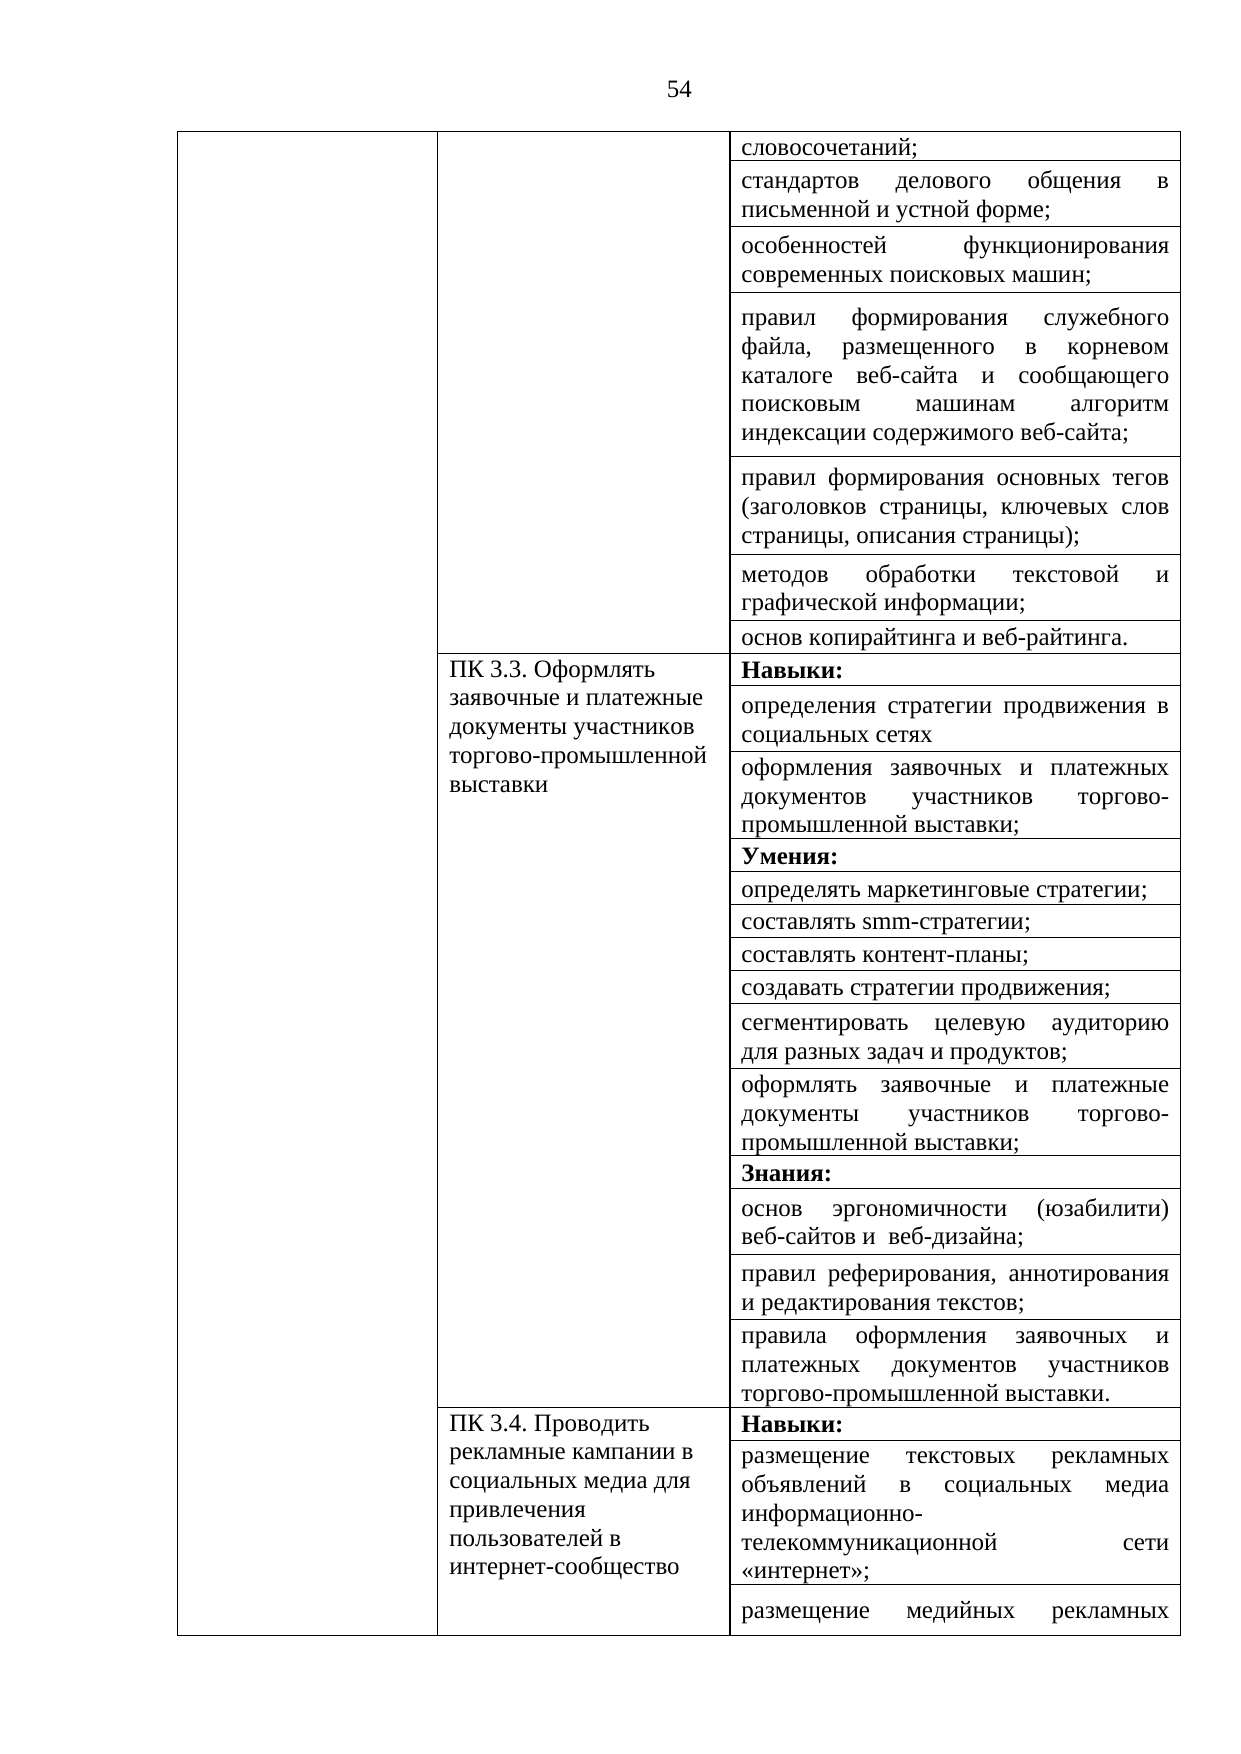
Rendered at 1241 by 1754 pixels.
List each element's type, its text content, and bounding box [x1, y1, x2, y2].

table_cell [731, 1585, 1180, 1635]
table_cell составлять smm-стратегии; [731, 905, 1180, 937]
table_cell Навыки: [731, 1408, 1180, 1439]
table_cell правил формирования служебного файла, размещенного в корневом каталоге веб-сайта и сообщающего поисковым машинам алгоритм индексации содержимого веб-сайта; [731, 293, 1180, 456]
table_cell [731, 132, 1180, 160]
table_cell методов обработки текстовой и графической информации; [731, 555, 1180, 620]
table_cell правил реферирования, аннотирования и редактирования текстов; [731, 1255, 1180, 1319]
table_cell оформления заявочных и платежных документов участников торгово-промышленной выставки; [731, 752, 1180, 838]
table_cell ПК 3.3. Оформлять заявочные и платежные документы участников торгово-промышленной выставки [438, 654, 729, 1407]
table_cell составлять контент-планы; [731, 938, 1180, 969]
table_cell создавать стратегии продвижения; [731, 971, 1180, 1002]
table_cell ПК 3.4. Проводить рекламные кампании в социальных медиа для привлечения пользователей в интернет-сообщество [438, 1408, 729, 1635]
table_cell правила оформления заявочных и платежных документов участников торгово-промышленной выставки. [731, 1320, 1180, 1407]
table_cell правил формирования основных тегов (заголовков страницы, ключевых слов страницы, описания страницы); [731, 457, 1180, 554]
table_cell оформлять заявочные и платежные документы участников торгово-промышленной выставки; [731, 1069, 1180, 1155]
table_cell основ копирайтинга и веб-райтинга. [731, 621, 1180, 653]
table_cell размещение текстовых рекламных объявлений в социальных медиа информационно-телекоммуникационной сети «интернет»; [731, 1441, 1180, 1584]
table_cell особенностей функционирования современных поисковых машин; [731, 227, 1180, 292]
table_cell стандартов делового общения в письменной и устной форме; [731, 161, 1180, 226]
table_cell определения стратегии продвижения в социальных сетях [731, 686, 1180, 751]
table_cell Навыки: [731, 654, 1180, 685]
table_cell определять маркетинговые стратегии; [731, 872, 1180, 904]
table_cell Умения: [731, 839, 1180, 871]
table_cell основ эргономичности (юзабилити) веб-сайтов и веб-дизайна; [731, 1189, 1180, 1254]
table_cell сегментировать целевую аудиторию для разных задач и продуктов; [731, 1004, 1180, 1068]
table_cell Знания: [731, 1156, 1180, 1188]
